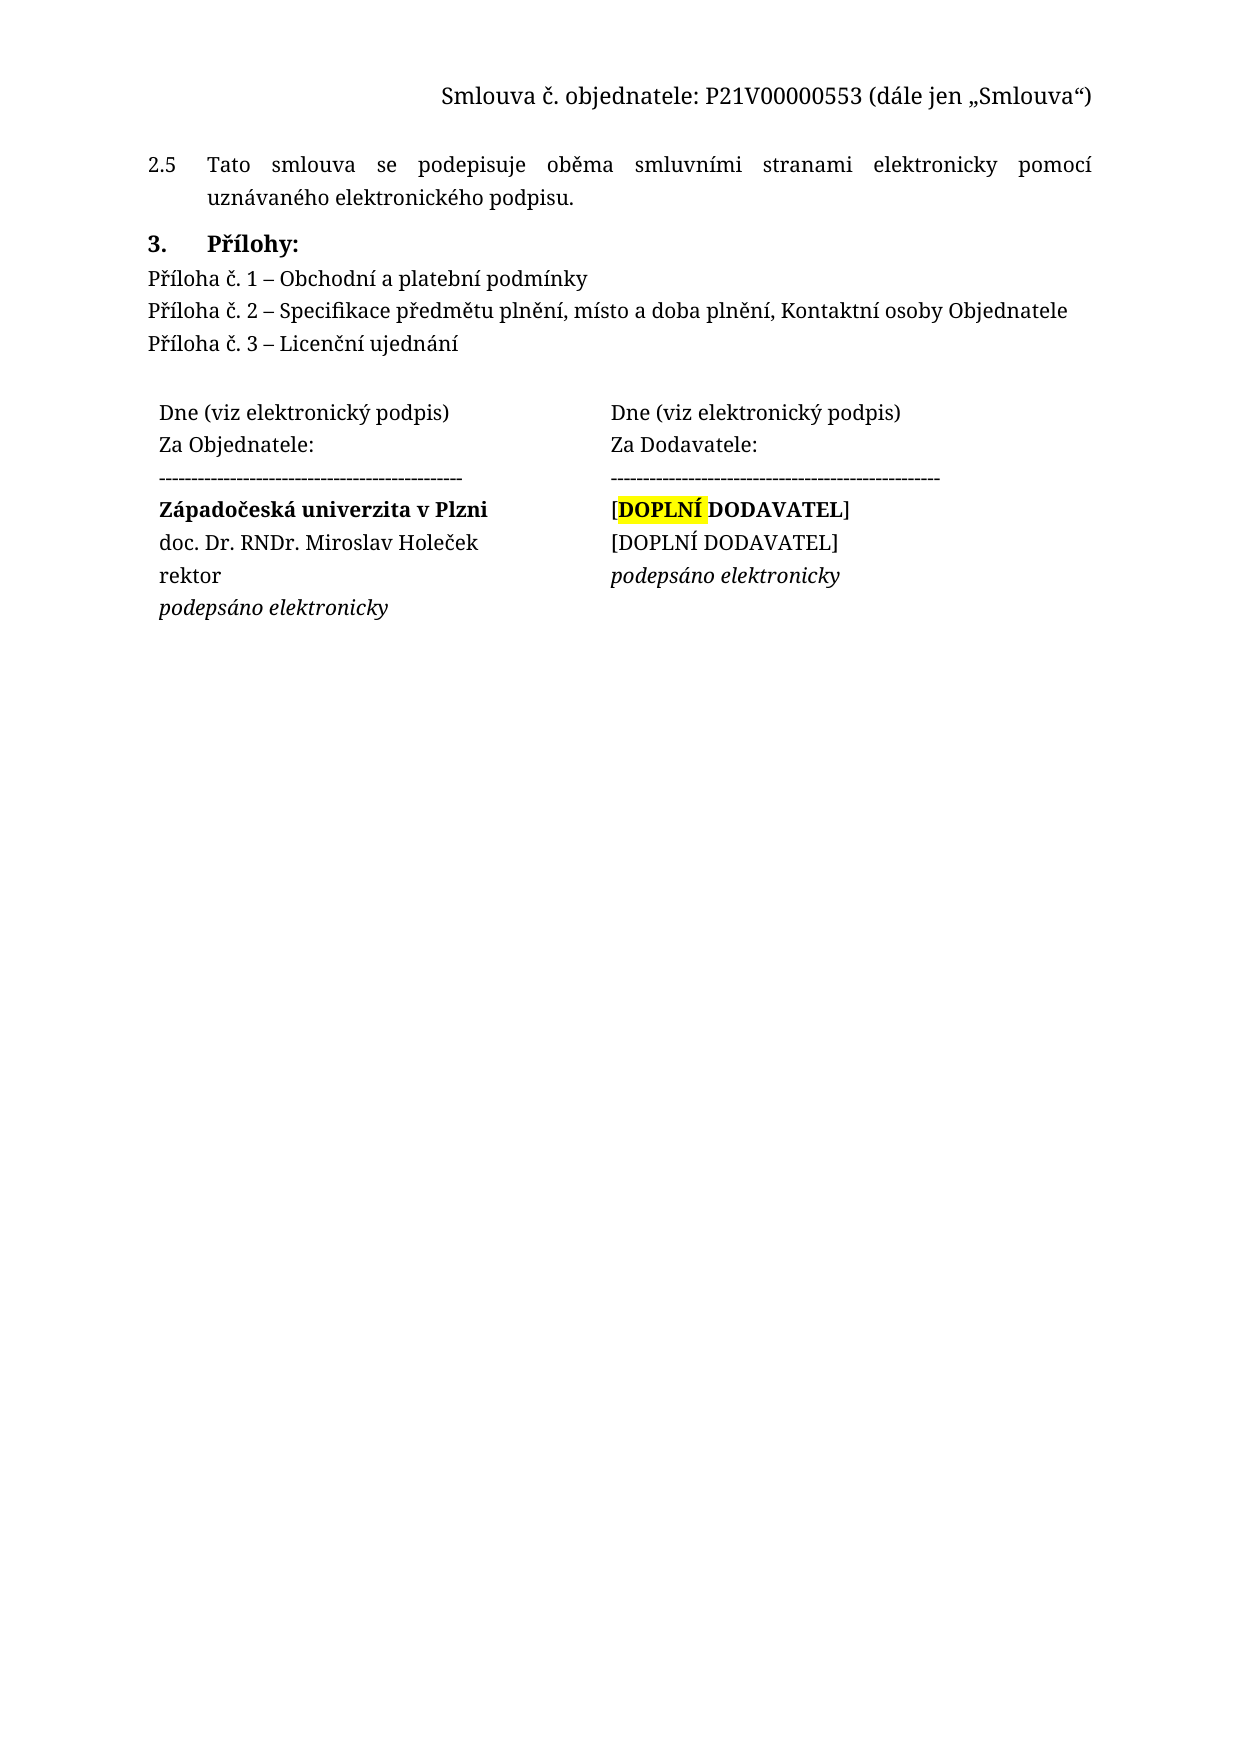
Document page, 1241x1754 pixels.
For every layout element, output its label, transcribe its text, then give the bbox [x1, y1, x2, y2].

table_header Dne (viz elektronický podpis) Za Objednatele: ----------------------------------------------- Západočeská univerzita v Plzni doc. Dr. RNDr. Miroslav Holeček rektor podepsáno elektronicky [148, 398, 599, 626]
text Příloha č. 2 – Specifikace předmětu plnění, místo a doba plnění, Kontaktní osoby Objednatele [148, 297, 1092, 325]
table_header Dne (viz elektronický podpis) Za Dodavatele: --------------------------------------------------- [DOPLNÍ DODAVATEL] [DOPLNÍ DODAVATEL] podepsáno elektronicky [599, 398, 1051, 626]
text Příloha č. 3 – Licenční ujednání [148, 329, 1092, 358]
text Příloha č. 1 – Obchodní a platební podmínky [148, 264, 1092, 292]
list Přílohy: [148, 228, 1092, 259]
list Tato smlouva se podepisuje oběma smluvními stranami elektronicky pomocí uznávaného elektronického podpisu. [148, 150, 1092, 211]
